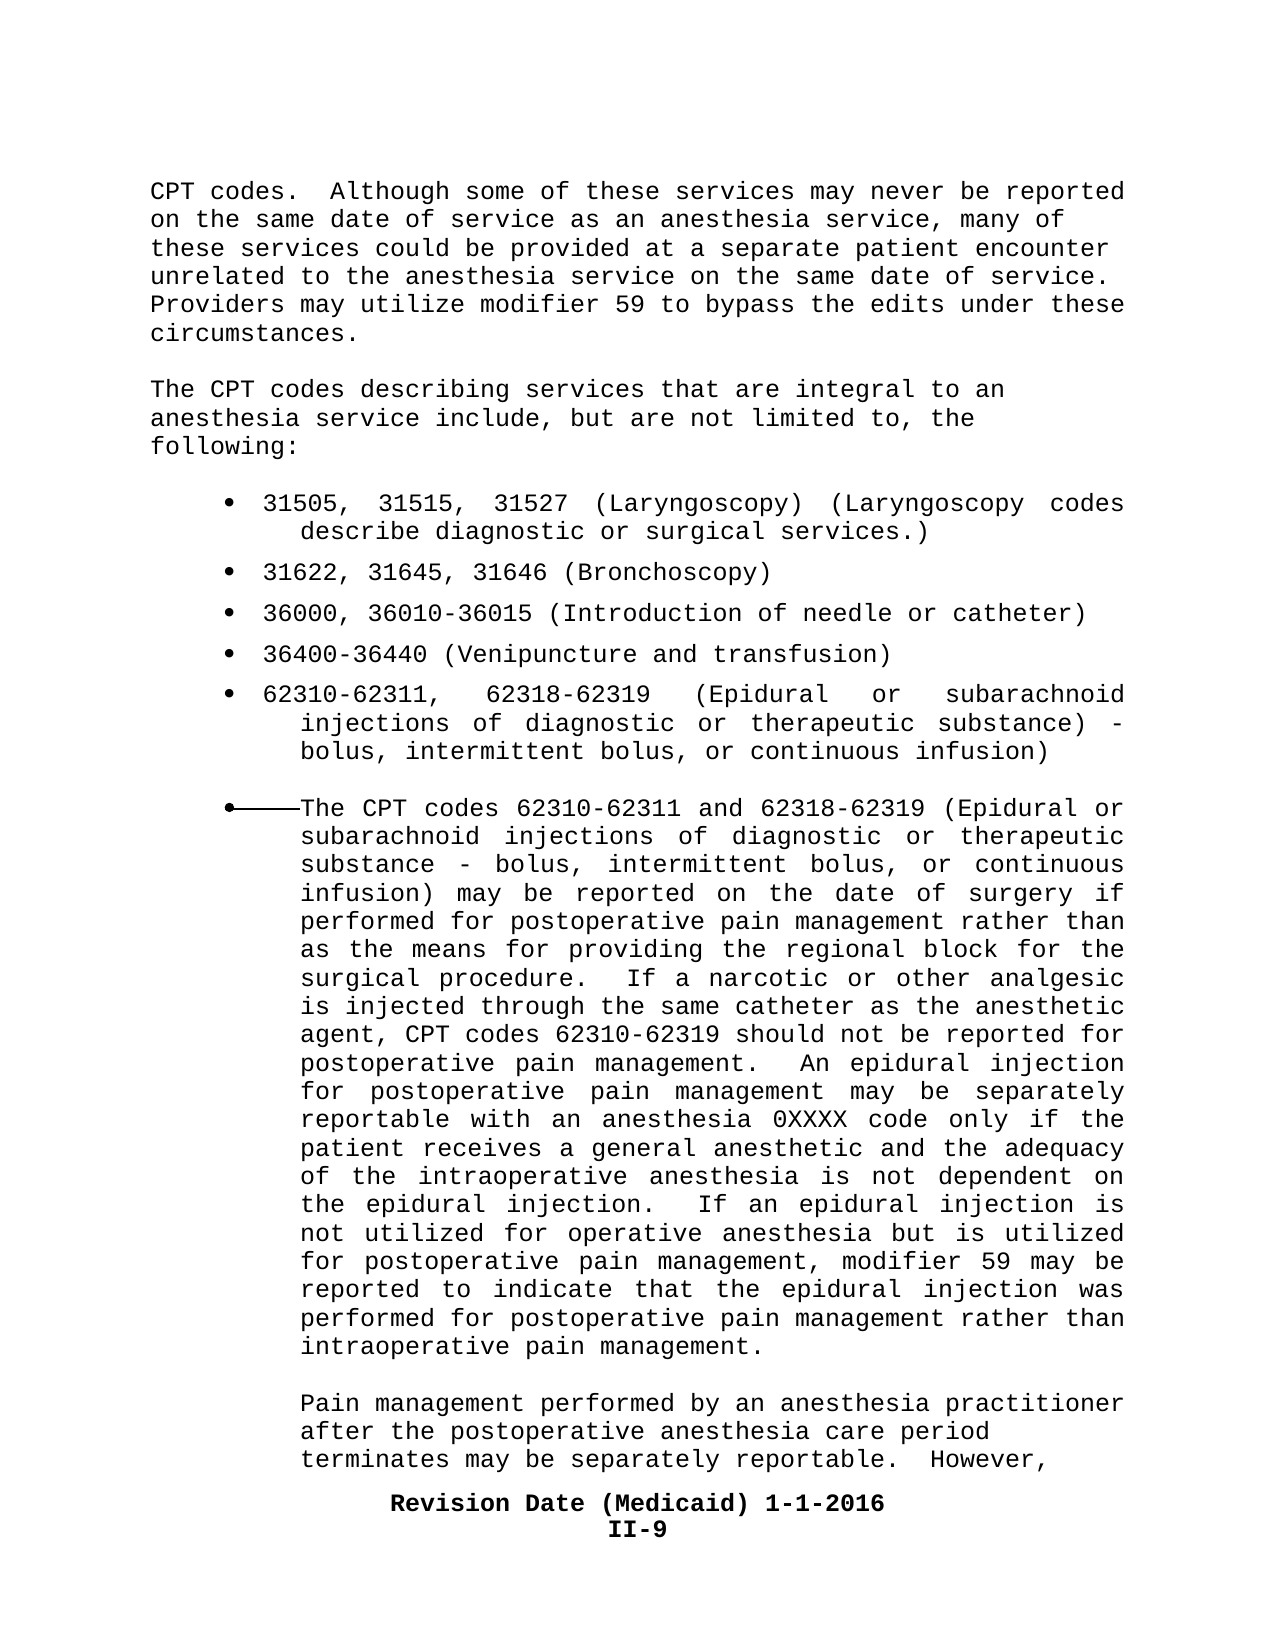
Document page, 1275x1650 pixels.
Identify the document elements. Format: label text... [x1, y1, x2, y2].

list The CPT codes 62310-62311 and 62318-62319 (Epidural or subarachnoid injections of diagnostic or therapeutic substance - bolus, intermittent bolus, or continuous infusion) may be reported on the date of surgery if performed for postoperative pain management rather than as the means for providing the regional block for the surgical procedure. If a narcotic or other analgesic is injected through the same catheter as the anesthetic agent, CPT codes 62310-62319 should not be reported for postoperative pain management. An epidural injection for postoperative pain management may be separately reportable with an anesthesia 0XXXX code only if the patient receives a general anesthetic and the adequacy of the intraoperative anesthesia is not dependent on the epidural injection. If an epidural injection is not utilized for operative anesthesia but is utilized for postoperative pain management, modifier 59 may be reported to indicate that the epidural injection was performed for postoperative pain management rather than intraoperative pain management. [225, 795, 1125, 1362]
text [300, 1390, 1125, 1475]
list 36400-36440 (Venipuncture and transfusion) [225, 641, 1125, 669]
list 31622, 31645, 31646 (Bronchoscopy) [225, 559, 1125, 588]
list 62310-62311, 62318-62319 (Epidural or subarachnoid injections of diagnostic or therapeutic substance) - bolus, intermittent bolus, or continuous infusion) [225, 682, 1125, 767]
list 36000, 36010-36015 (Introduction of needle or catheter) [225, 600, 1125, 629]
list 31505, 31515, 31527 (Laryngoscopy) (Laryngoscopy codes describe diagnostic or surgical services.) [225, 490, 1125, 547]
text The CPT codes describing services that are integral to an anesthesia service include, but are not limited to, the following: [150, 377, 1125, 462]
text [150, 179, 1125, 349]
